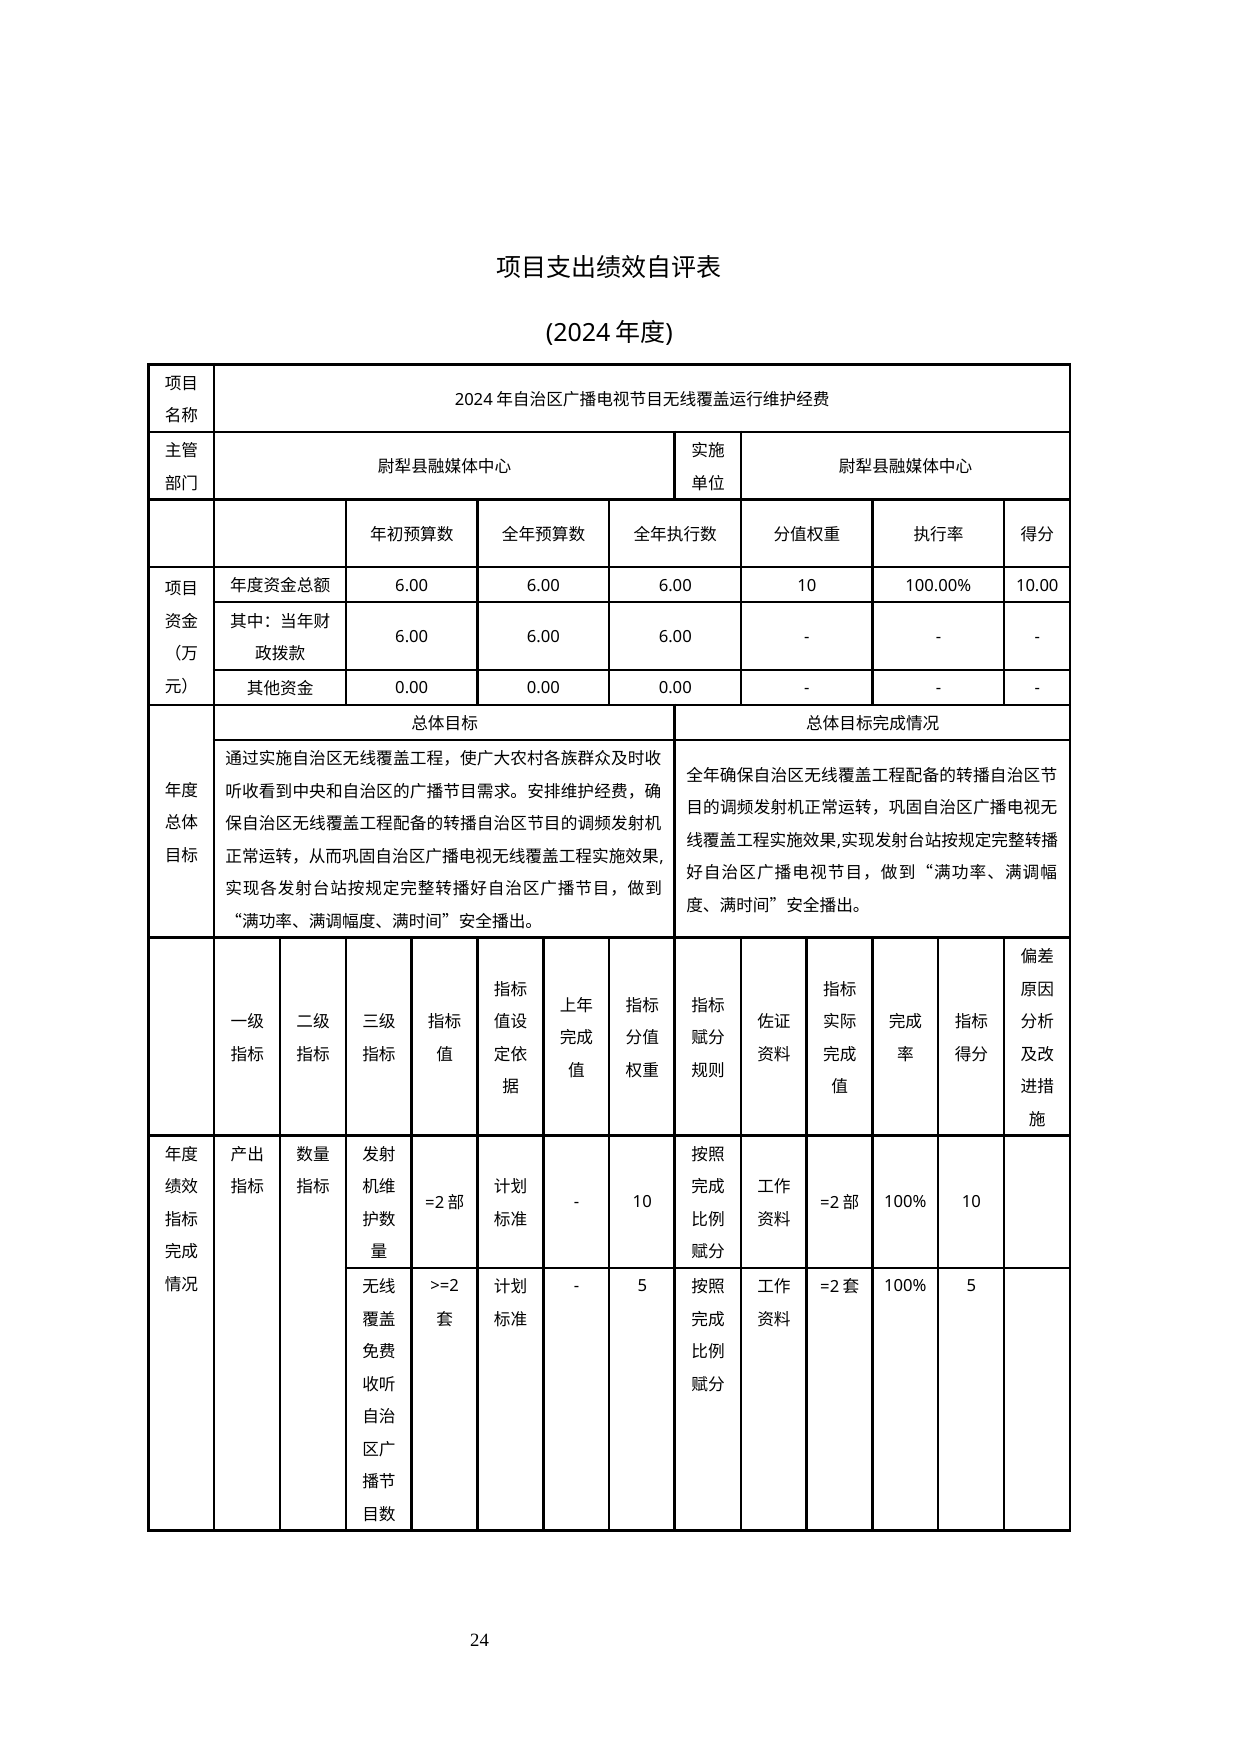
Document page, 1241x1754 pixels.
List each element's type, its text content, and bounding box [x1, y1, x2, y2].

table_cell 6.00 [479, 568, 608, 601]
table_cell 按照完成比例赋分 [676, 1137, 740, 1266]
table_cell 指标得分 [939, 939, 1003, 1134]
table_cell 6.00 [347, 568, 476, 601]
table_cell 5 [610, 1269, 673, 1529]
table_cell - [742, 603, 871, 668]
table_cell 佐证资料 [742, 939, 805, 1134]
table_cell >=2套 [413, 1269, 476, 1529]
table_cell 产出指标 [215, 1137, 279, 1529]
table_cell 执行率 [874, 501, 1003, 566]
table_cell 按照完成比例赋分 [676, 1269, 740, 1529]
table_cell =2套 [808, 1269, 871, 1529]
table_cell - [1005, 603, 1069, 668]
table_cell 主管部门 [150, 433, 213, 498]
table_cell 10 [939, 1137, 1003, 1266]
table_cell 计划标准 [479, 1137, 542, 1266]
table_cell [150, 501, 213, 566]
table_cell (2024年度) [148, 298, 1070, 363]
table_cell 指标实际完成值 [808, 939, 871, 1134]
table_cell 10.00 [1005, 568, 1069, 601]
table_cell 100.00% [874, 568, 1003, 601]
table_cell - [1005, 671, 1069, 703]
table_cell 全年确保自治区无线覆盖工程配备的转播自治区节目的调频发射机正常运转，巩固自治区广播电视无线覆盖工程实施效果,实现发射台站按规定完整转播好自治区广播电视节目，做到“满功率、满调幅度、满时间”安全播出。 [676, 741, 1069, 936]
table_cell [150, 939, 213, 1134]
table_cell 总体目标 [215, 706, 673, 739]
table_cell 6.00 [610, 568, 740, 601]
table_cell 100% [874, 1137, 937, 1266]
table_cell 5 [939, 1269, 1003, 1529]
table_cell 100% [874, 1269, 937, 1529]
table_cell 0.00 [479, 671, 608, 703]
table_cell - [545, 1137, 608, 1266]
table_cell 6.00 [347, 603, 476, 668]
table_cell 一级指标 [215, 939, 279, 1134]
table_cell 年度总体目标 [150, 706, 213, 936]
table_cell 偏差原因分析及改进措施 [1005, 939, 1069, 1134]
table_cell 2024年自治区广播电视节目无线覆盖运行维护经费 [215, 366, 1069, 431]
table_cell 发射机维护数量 [347, 1137, 410, 1266]
table_cell =2部 [413, 1137, 476, 1266]
table_cell [215, 501, 345, 566]
table_cell 6.00 [610, 603, 740, 668]
table_cell 计划标准 [479, 1269, 542, 1529]
table_cell 总体目标完成情况 [676, 706, 1069, 739]
table_cell 全年执行数 [610, 501, 740, 566]
table_cell 其他资金 [215, 671, 345, 703]
table_cell 项目名称 [150, 366, 213, 431]
table_cell 全年预算数 [479, 501, 608, 566]
table_header 项目支出绩效自评表 [148, 233, 1070, 298]
table_cell 其中：当年财政拨款 [215, 603, 345, 668]
table_cell 0.00 [610, 671, 740, 703]
table_cell [1005, 1137, 1069, 1266]
table_cell 二级指标 [281, 939, 345, 1134]
table_cell 0.00 [347, 671, 476, 703]
table_cell 尉犁县融媒体中心 [742, 433, 1069, 498]
table_cell 年度绩效指标完成情况 [150, 1137, 213, 1529]
table_cell [1005, 1269, 1069, 1529]
table_cell =2部 [808, 1137, 871, 1266]
table_cell 尉犁县融媒体中心 [215, 433, 673, 498]
table_cell 6.00 [479, 603, 608, 668]
table_cell 三级指标 [347, 939, 410, 1134]
table_cell - [545, 1269, 608, 1529]
table_cell 数量指标 [281, 1137, 345, 1529]
table_cell 上年完成值 [545, 939, 608, 1134]
table_cell 通过实施自治区无线覆盖工程，使广大农村各族群众及时收听收看到中央和自治区的广播节目需求。安排维护经费，确保自治区无线覆盖工程配备的转播自治区节目的调频发射机正常运转，从而巩固自治区广播电视无线覆盖工程实施效果,实现各发射台站按规定完整转播好自治区广播节目，做到“满功率、满调幅度、满时间”安全播出。 [215, 741, 673, 936]
table_cell 年度资金总额 [215, 568, 345, 601]
table_cell 指标分值权重 [610, 939, 673, 1134]
table_cell 指标值 [413, 939, 476, 1134]
table_cell 无线覆盖免费收听自治区广播节目数量 [347, 1269, 410, 1529]
table_cell 10 [742, 568, 871, 601]
table_cell 得分 [1005, 501, 1069, 566]
table_cell 工作资料 [742, 1269, 805, 1529]
table_cell - [874, 603, 1003, 668]
table_cell 完成率 [874, 939, 937, 1134]
table_cell 工作资料 [742, 1137, 805, 1266]
table_cell 指标赋分规则 [676, 939, 740, 1134]
table_cell 实施单位 [676, 433, 740, 498]
table_cell - [742, 671, 871, 703]
table_cell 10 [610, 1137, 673, 1266]
table_cell 分值权重 [742, 501, 871, 566]
table_cell - [874, 671, 1003, 703]
table_cell 项目资金 （万元） [150, 568, 213, 703]
table_cell 指标值设定依据 [479, 939, 542, 1134]
table_cell 年初预算数 [347, 501, 476, 566]
